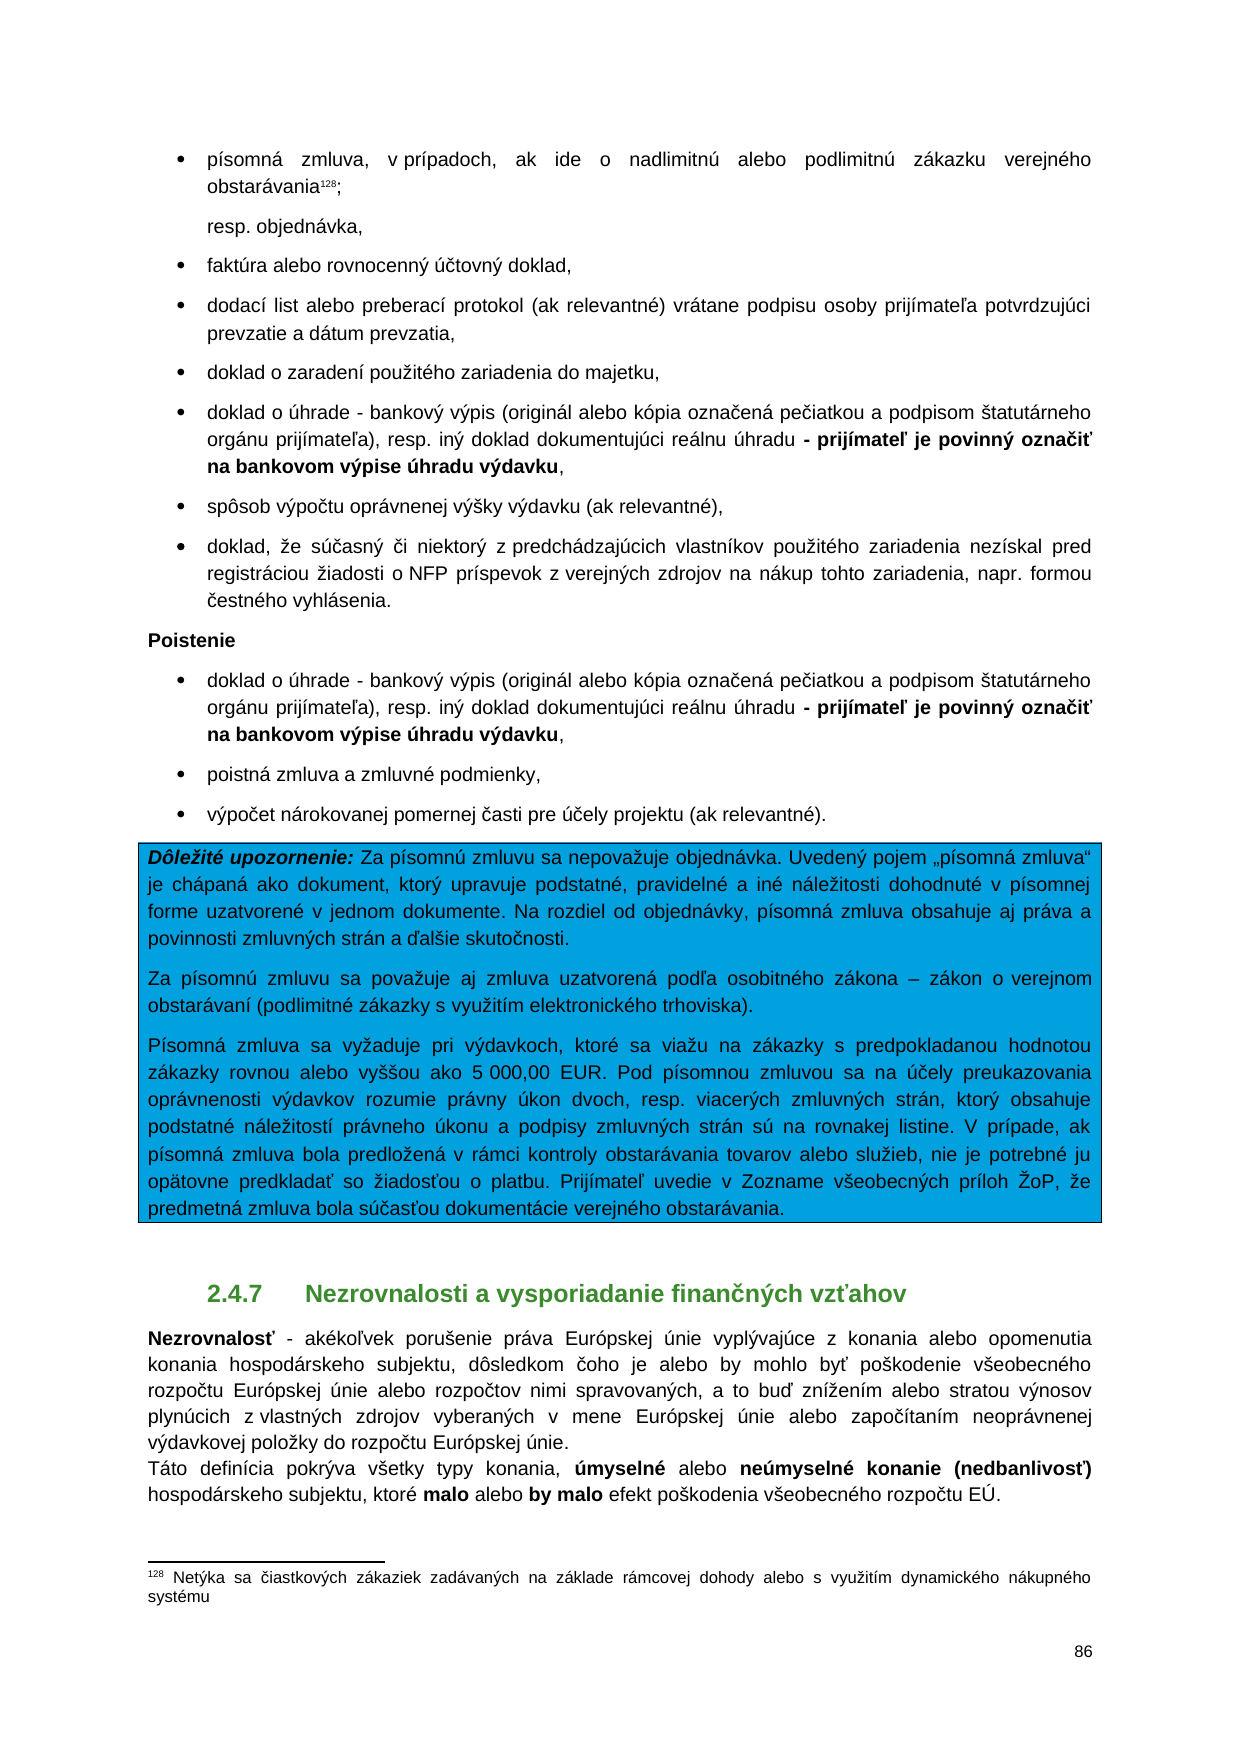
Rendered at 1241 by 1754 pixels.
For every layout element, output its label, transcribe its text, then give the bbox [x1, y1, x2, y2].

list poistná zmluva a zmluvné podmienky, [177, 763, 1092, 786]
text Písomná zmluva sa vyžaduje pri výdavkoch, ktoré sa viažu na zákazky s predpokladanou hodnotou zákazky rovnou alebo vyššou ako 5 000,00 EUR. Pod písomnou zmluvou sa na účely preukazovania oprávnenosti výdavkov rozumie právny úkon dvoch, resp. viacerých zmluvných strán, ktorý obsahuje podstatné náležitostí právneho úkonu a podpisy zmluvných strán sú na rovnakej listine. V prípade, ak písomná zmluva bola predložená v rámci kontroly obstarávania tovarov alebo služieb, nie je potrebné ju opätovne predkladať so žiadosťou o platbu. Prijímateľ uvedie v Zozname všeobecných príloh ŽoP, že predmetná zmluva bola súčasťou dokumentácie verejného obstarávania. [139, 1031, 1101, 1222]
list faktúra alebo rovnocenný účtovný doklad, [177, 254, 1092, 277]
text Poistenie [148, 629, 1092, 652]
list doklad o úhrade - bankový výpis (originál alebo kópia označená pečiatkou a podpisom štatutárneho orgánu prijímateľa), resp. iný doklad dokumentujúci reálnu úhradu - prijímateľ je povinný označiť na bankovom výpise úhradu výdavku, [177, 401, 1092, 478]
text Za písomnú zmluvu sa považuje aj zmluva uzatvorená podľa osobitného zákona – zákon o verejnom obstarávaní (podlimitné zákazky s využitím elektronického trhoviska). [139, 964, 1101, 1017]
text Dôležité upozornenie: Za písomnú zmluvu sa nepovažuje objednávka. Uvedený pojem „písomná zmluva“ je chápaná ako dokument, ktorý upravuje podstatné, pravidelné a iné náležitosti dohodnuté v písomnej forme uzatvorené v jednom dokumente. Na rozdiel od objednávky, písomná zmluva obsahuje aj práva a povinnosti zmluvných strán a ďalšie skutočnosti. [139, 844, 1101, 950]
list doklad o úhrade - bankový výpis (originál alebo kópia označená pečiatkou a podpisom štatutárneho orgánu prijímateľa), resp. iný doklad dokumentujúci reálnu úhradu - prijímateľ je povinný označiť na bankovom výpise úhradu výdavku, [177, 669, 1092, 746]
list písomná zmluva, v prípadoch, ak ide o nadlimitnú alebo podlimitnú zákazku verejného obstarávania; [177, 148, 1092, 198]
list dodací list alebo preberací protokol (ak relevantné) vrátane podpisu osoby prijímateľa potvrdzujúci prevzatie a dátum prevzatia, [177, 294, 1092, 344]
list spôsob výpočtu oprávnenej výšky výdavku (ak relevantné), [177, 495, 1092, 518]
list doklad, že súčasný či niektorý z predchádzajúcich vlastníkov použitého zariadenia nezískal pred registráciou žiadosti o NFP príspevok z verejných zdrojov na nákup tohto zariadenia, napr. formou čestného vyhlásenia. [177, 535, 1092, 612]
text Táto definícia pokrýva všetky typy konania, úmyselné alebo neúmyselné konanie (nedbanlivosť) hospodárskeho subjektu, ktoré malo alebo by malo efekt poškodenia všeobecného rozpočtu EÚ. [148, 1457, 1092, 1505]
text Nezrovnalosť - akékoľvek porušenie práva Európskej únie vyplývajúce z konania alebo opomenutia konania hospodárskeho subjektu, dôsledkom čoho je alebo by mohlo byť poškodenie všeobecného rozpočtu Európskej únie alebo rozpočtov nimi spravovaných, a to buď znížením alebo stratou výnosov plynúcich z vlastných zdrojov vyberaných v mene Európskej únie alebo započítaním neoprávnenej výdavkovej položky do rozpočtu Európskej únie. [148, 1326, 1092, 1453]
list resp. objednávka, [207, 215, 1092, 237]
subtitle Nezrovnalosti a vysporiadanie finančných vzťahov [207, 1279, 1092, 1308]
list výpočet nárokovanej pomernej časti pre účely projektu (ak relevantné). [177, 803, 1092, 826]
list doklad o zaradení použitého zariadenia do majetku, [177, 361, 1092, 384]
